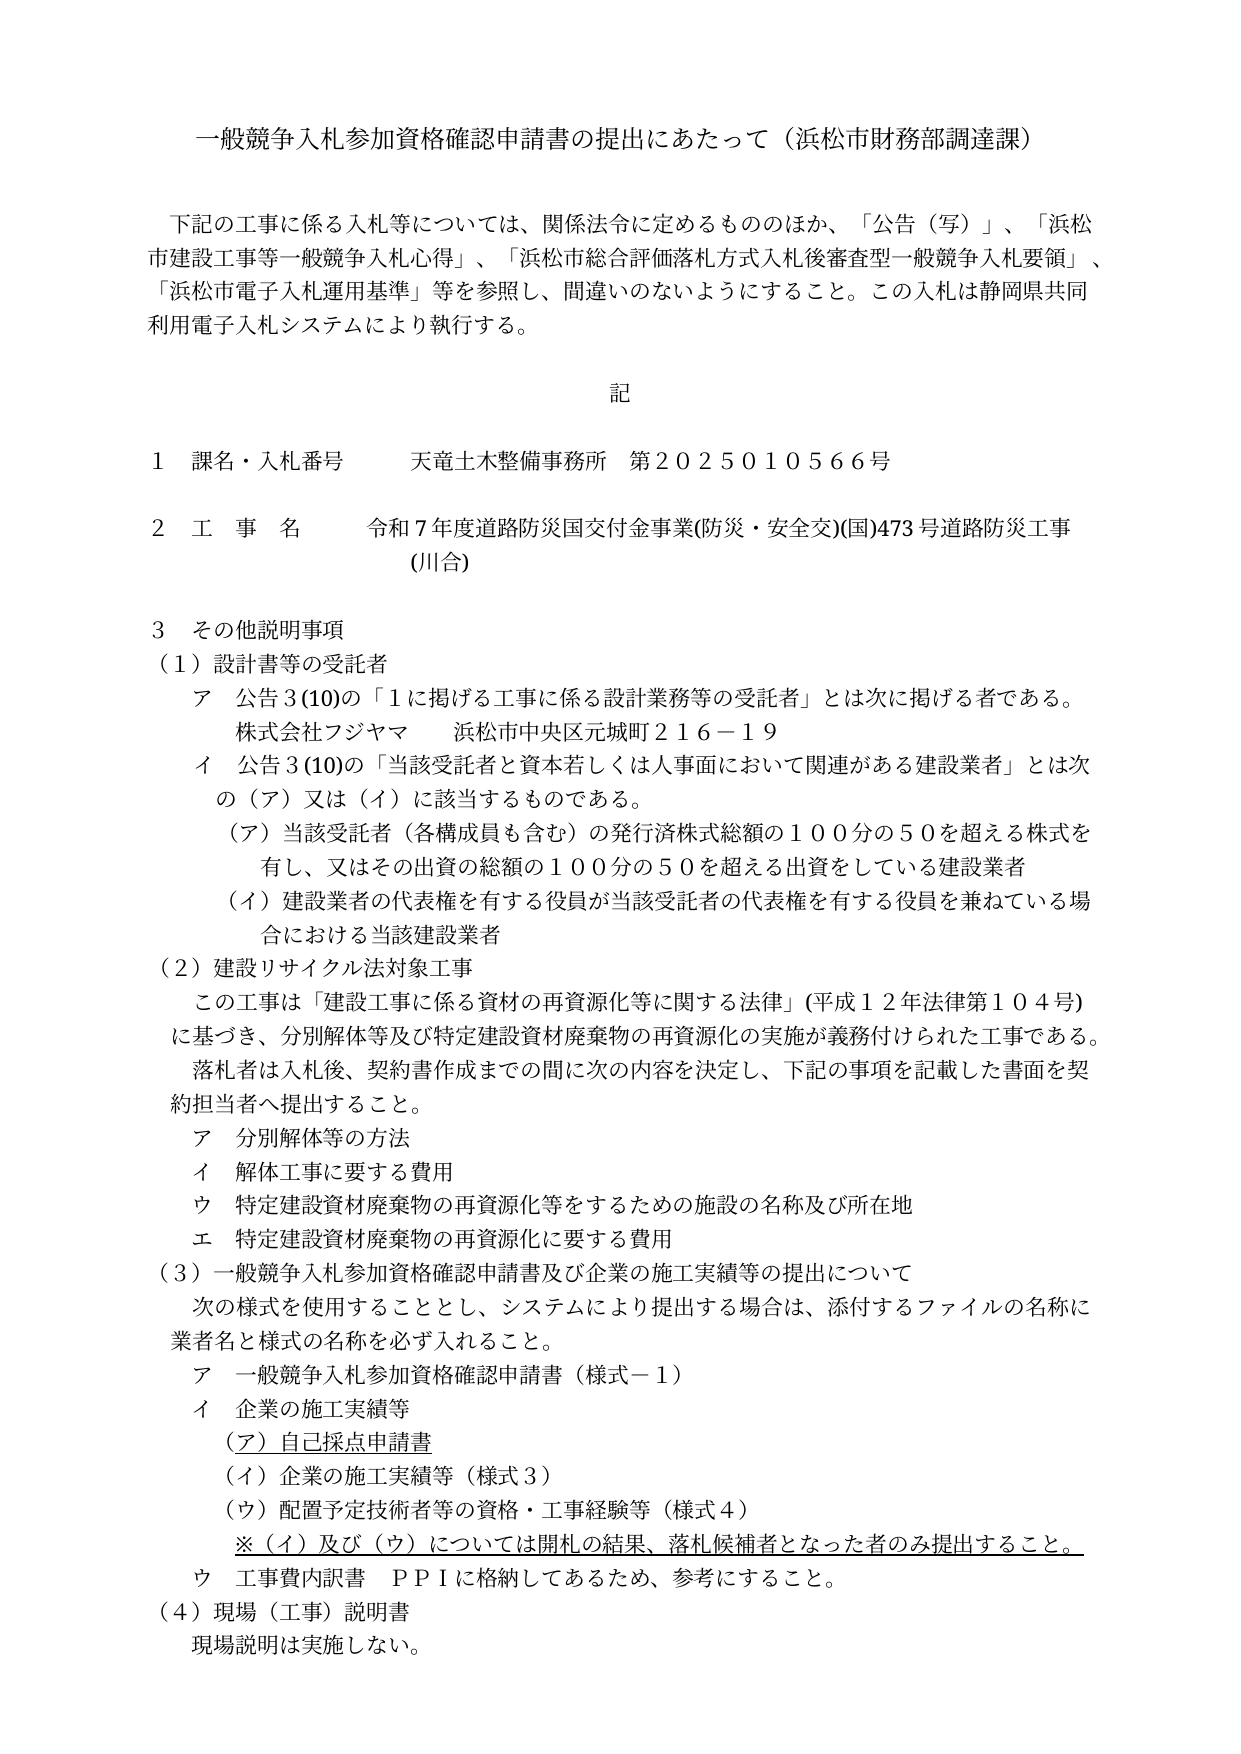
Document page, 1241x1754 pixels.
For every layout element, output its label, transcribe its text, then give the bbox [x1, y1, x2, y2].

text ア 公告３(10)の「１に掲げる工事に係る設計業務等の受託者」とは次に掲げる者である。 [191, 680, 1092, 713]
text （ア）当該受託者（各構成員も含む）の発行済株式総額の１００分の５０を超える株式を有し、又はその出資の総額の１００分の５０を超える出資をしている建設業者 [217, 815, 1092, 883]
text この工事は「建設工事に係る資材の再資源化等に関する法律」(平成１２年法律第１０４号)に基づき、分別解体等及び特定建設資材廃棄物の再資源化の実施が義務付けられた工事である。 [171, 984, 1092, 1052]
text （２）建設リサイクル法対象工事 [148, 951, 1092, 984]
text （ウ）配置予定技術者等の資格・工事経験等（様式４） [148, 1492, 1092, 1526]
text ２ 工事名 令和7年度道路防災国交付金事業(防災・安全交)(国)473号道路防災工事(川合) [148, 510, 1092, 578]
text イ 企業の施工実績等 [148, 1391, 1092, 1424]
text （１）設計書等の受託者 [148, 646, 1092, 680]
text 一般競争入札参加資格確認申請書の提出にあたって（浜松市財務部調達課） [148, 104, 1092, 172]
text 現場説明は実施しない。 [148, 1628, 1092, 1661]
text エ 特定建設資材廃棄物の再資源化に要する費用 [148, 1221, 1092, 1255]
text ウ 工事費内訳書 ＰＰＩに格納してあるため、参考にすること。 [148, 1560, 1092, 1594]
text ア 分別解体等の方法 [148, 1120, 1092, 1154]
text ３ その他説明事項 [148, 612, 1092, 646]
text ア 一般競争入札参加資格確認申請書（様式－１） [148, 1357, 1092, 1391]
text １ 課名・入札番号 天竜土木整備事務所 第２０２５０１０５６６号 [148, 443, 1092, 477]
text （ア）自己採点申請書 [148, 1424, 1092, 1458]
text （イ）建設業者の代表権を有する役員が当該受託者の代表権を有する役員を兼ねている場合における当該建設業者 [217, 883, 1092, 951]
text （３）一般競争入札参加資格確認申請書及び企業の施工実績等の提出について [148, 1255, 1092, 1289]
text 下記の工事に係る入札等については、関係法令に定めるもののほか、「公告（写）」、「浜松市建設工事等一般競争入札心得」、「浜松市総合評価落札方式入札後審査型一般競争入札要領」、「浜松市電子入札運用基準」等を参照し、間違いのないようにすること。この入札は静岡県共同利用電子入札システムにより執行する。 [148, 206, 1092, 341]
text イ 公告３(10)の「当該受託者と資本若しくは人事面において関連がある建設業者」とは次の（ア）又は（イ）に該当するものである。 [194, 747, 1092, 815]
text 落札者は入札後、契約書作成までの間に次の内容を決定し、下記の事項を記載した書面を契約担当者へ提出すること。 [171, 1052, 1092, 1120]
text ※（イ）及び（ウ）については開札の結果、落札候補者となった者のみ提出すること。 [148, 1526, 1092, 1560]
text （４）現場（工事）説明書 [148, 1594, 1092, 1628]
text 記 [148, 375, 1092, 409]
text イ 解体工事に要する費用 [148, 1154, 1092, 1187]
text 株式会社フジヤマ 浜松市中央区元城町２１６－１９ [148, 713, 1092, 747]
text （イ）企業の施工実績等（様式３） [148, 1458, 1092, 1492]
text ウ 特定建設資材廃棄物の再資源化等をするための施設の名称及び所在地 [148, 1187, 1092, 1221]
text 次の様式を使用することとし、システムにより提出する場合は、添付するファイルの名称に業者名と様式の名称を必ず入れること。 [171, 1289, 1092, 1357]
